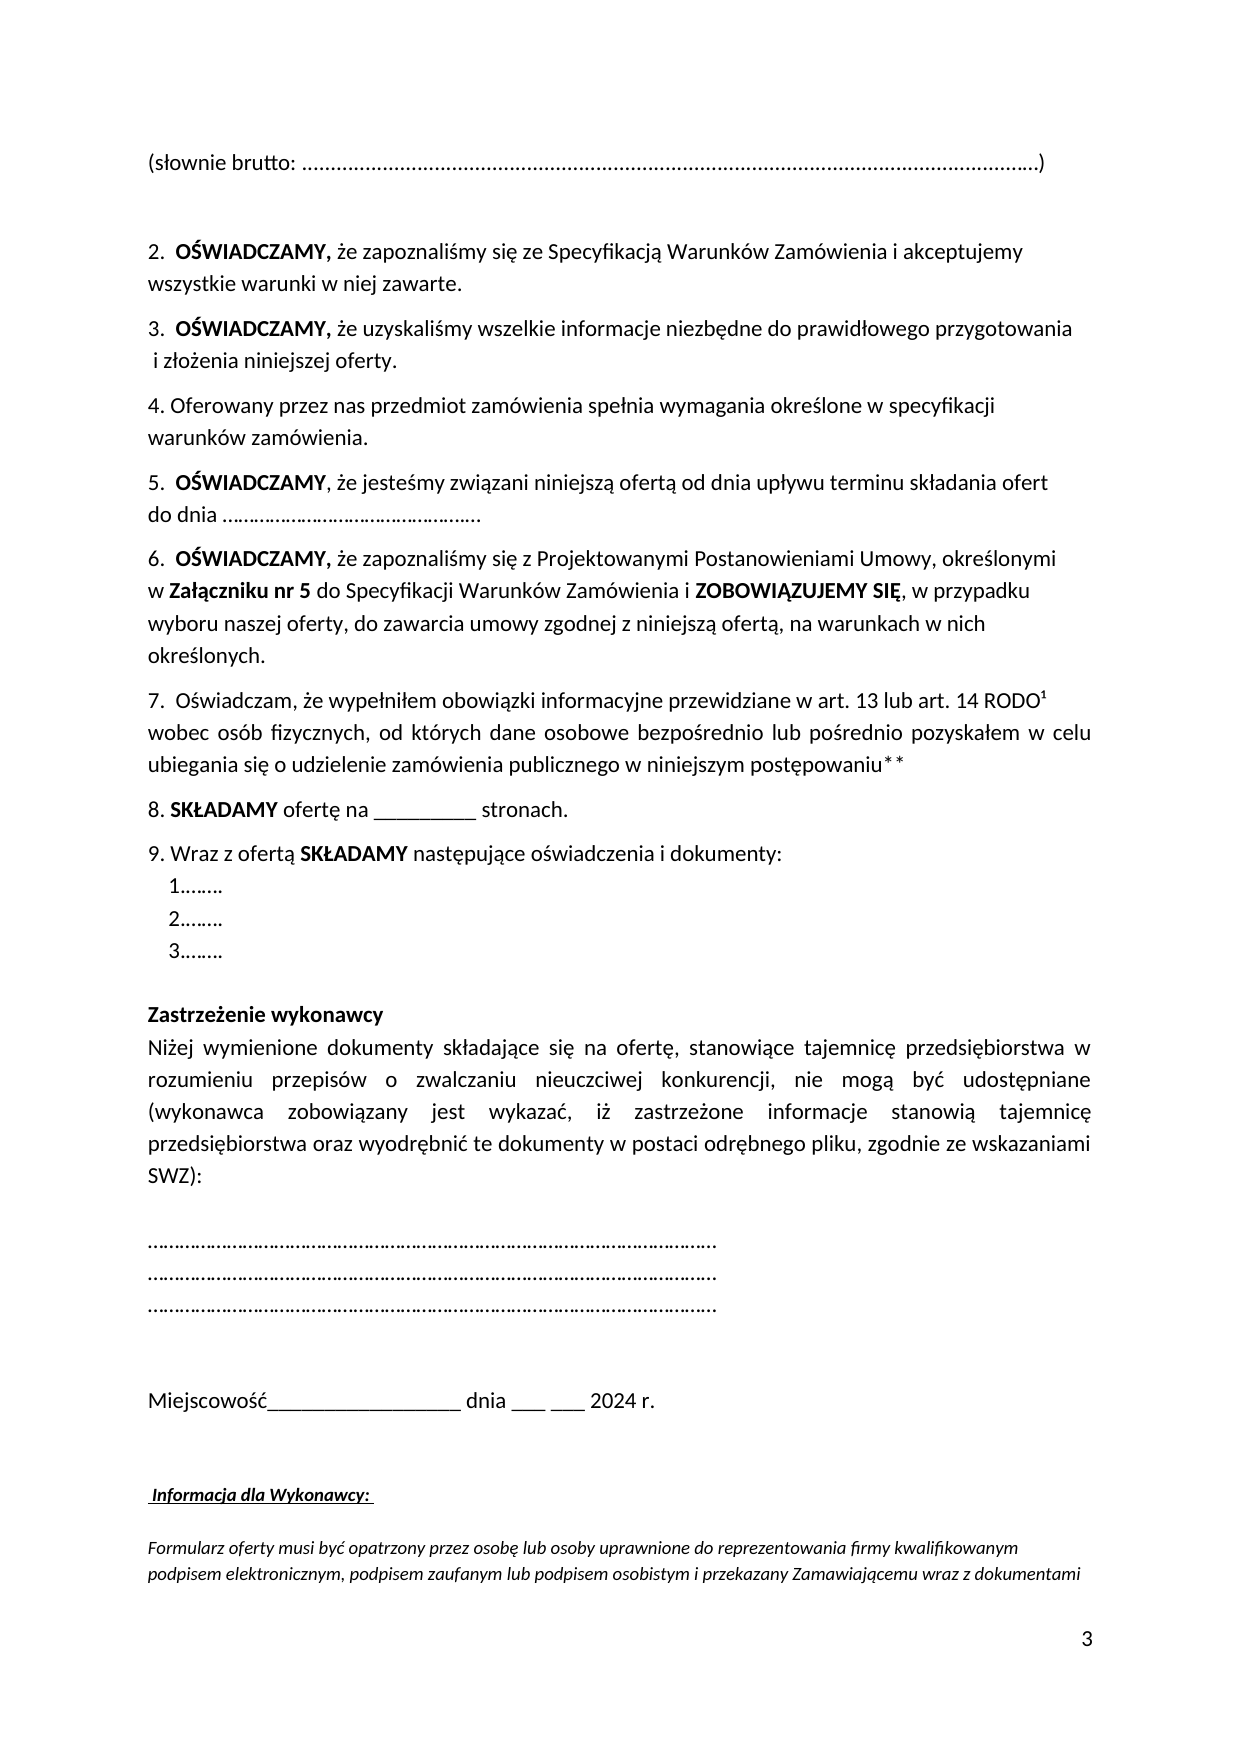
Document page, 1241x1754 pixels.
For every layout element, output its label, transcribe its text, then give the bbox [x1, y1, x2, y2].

text (słownie brutto: .............................................................................................................................…) [148, 148, 1093, 176]
text warunków zamówienia. [148, 423, 1093, 451]
text 7. Oświadczam, że wypełniłem obowiązki informacyjne przewidziane w art. 13 lub art. 14 RODO¹ [148, 686, 1093, 714]
text w Załączniku nr 5 do Specyfikacji Warunków Zamówienia i ZOBOWIĄZUJEMY SIĘ, w przypadku [148, 577, 1093, 605]
text i złożenia niniejszej oferty. [148, 346, 1093, 374]
text określonych. [148, 641, 1093, 669]
text wyboru naszej oferty, do zawarcia umowy zgodnej z niniejszą ofertą, na warunkach w nich [148, 609, 1093, 637]
text 2.……. [148, 904, 1093, 932]
text Informacja dla Wykonawcy: [148, 1483, 1093, 1506]
text 5. OŚWIADCZAMY, że jesteśmy związani niniejszą ofertą od dnia upływu terminu składania ofert [148, 468, 1093, 496]
text wobec osób fizycznych, od których dane osobowe bezpośrednio lub pośrednio pozyskałem w celu ubiegania się o udzielenie zamówienia publicznego w niniejszym postępowaniu** [148, 718, 1093, 778]
text 2. OŚWIADCZAMY, że zapoznaliśmy się ze Specyfikacją Warunków Zamówienia i akceptujemy [148, 237, 1093, 265]
text 3. OŚWIADCZAMY, że uzyskaliśmy wszelkie informacje niezbędne do prawidłowego przygotowania [148, 314, 1093, 342]
text Niżej wymienione dokumenty składające się na ofertę, stanowiące tajemnicę przedsiębiorstwa w rozumieniu przepisów o zwalczaniu nieuczciwej konkurencji, nie mogą być udostępniane (wykonawca zobowiązany jest wykazać, iż zastrzeżone informacje stanowią tajemnicę przedsiębiorstwa oraz wyodrębnić te dokumenty w postaci odrębnego pliku, zgodnie ze wskazaniami SWZ): [148, 1033, 1093, 1222]
text Zastrzeżenie wykonawcy [148, 1000, 1093, 1028]
text Miejscowość_________________ dnia ___ ___ 2024 r. [148, 1387, 1093, 1415]
text podpisem elektronicznym, podpisem zaufanym lub podpisem osobistym i przekazany Zamawiającemu wraz z dokumentami [148, 1562, 1093, 1585]
text 6. OŚWIADCZAMY, że zapoznaliśmy się z Projektowanymi Postanowieniami Umowy, określonymi [148, 544, 1093, 572]
text 9. Wraz z ofertą SKŁADAMY następujące oświadczenia i dokumenty: [148, 839, 1093, 867]
text 3.……. [148, 936, 1093, 996]
text 8. SKŁADAMY ofertę na _________ stronach. [148, 795, 1093, 823]
text 1.……. [148, 872, 1093, 900]
text ……………………………………………………………………………………………… ……………………………………………………………………………………………… ……………………………………………………………………………………………… [148, 1226, 1093, 1382]
text Formularz oferty musi być opatrzony przez osobę lub osoby uprawnione do reprezentowania firmy kwalifikowanym [148, 1536, 1093, 1559]
text do dnia ……………………………………….… [148, 500, 1093, 528]
text wszystkie warunki w niej zawarte. [148, 269, 1093, 297]
text 4. Oferowany przez nas przedmiot zamówienia spełnia wymagania określone w specyfikacji [148, 391, 1093, 419]
